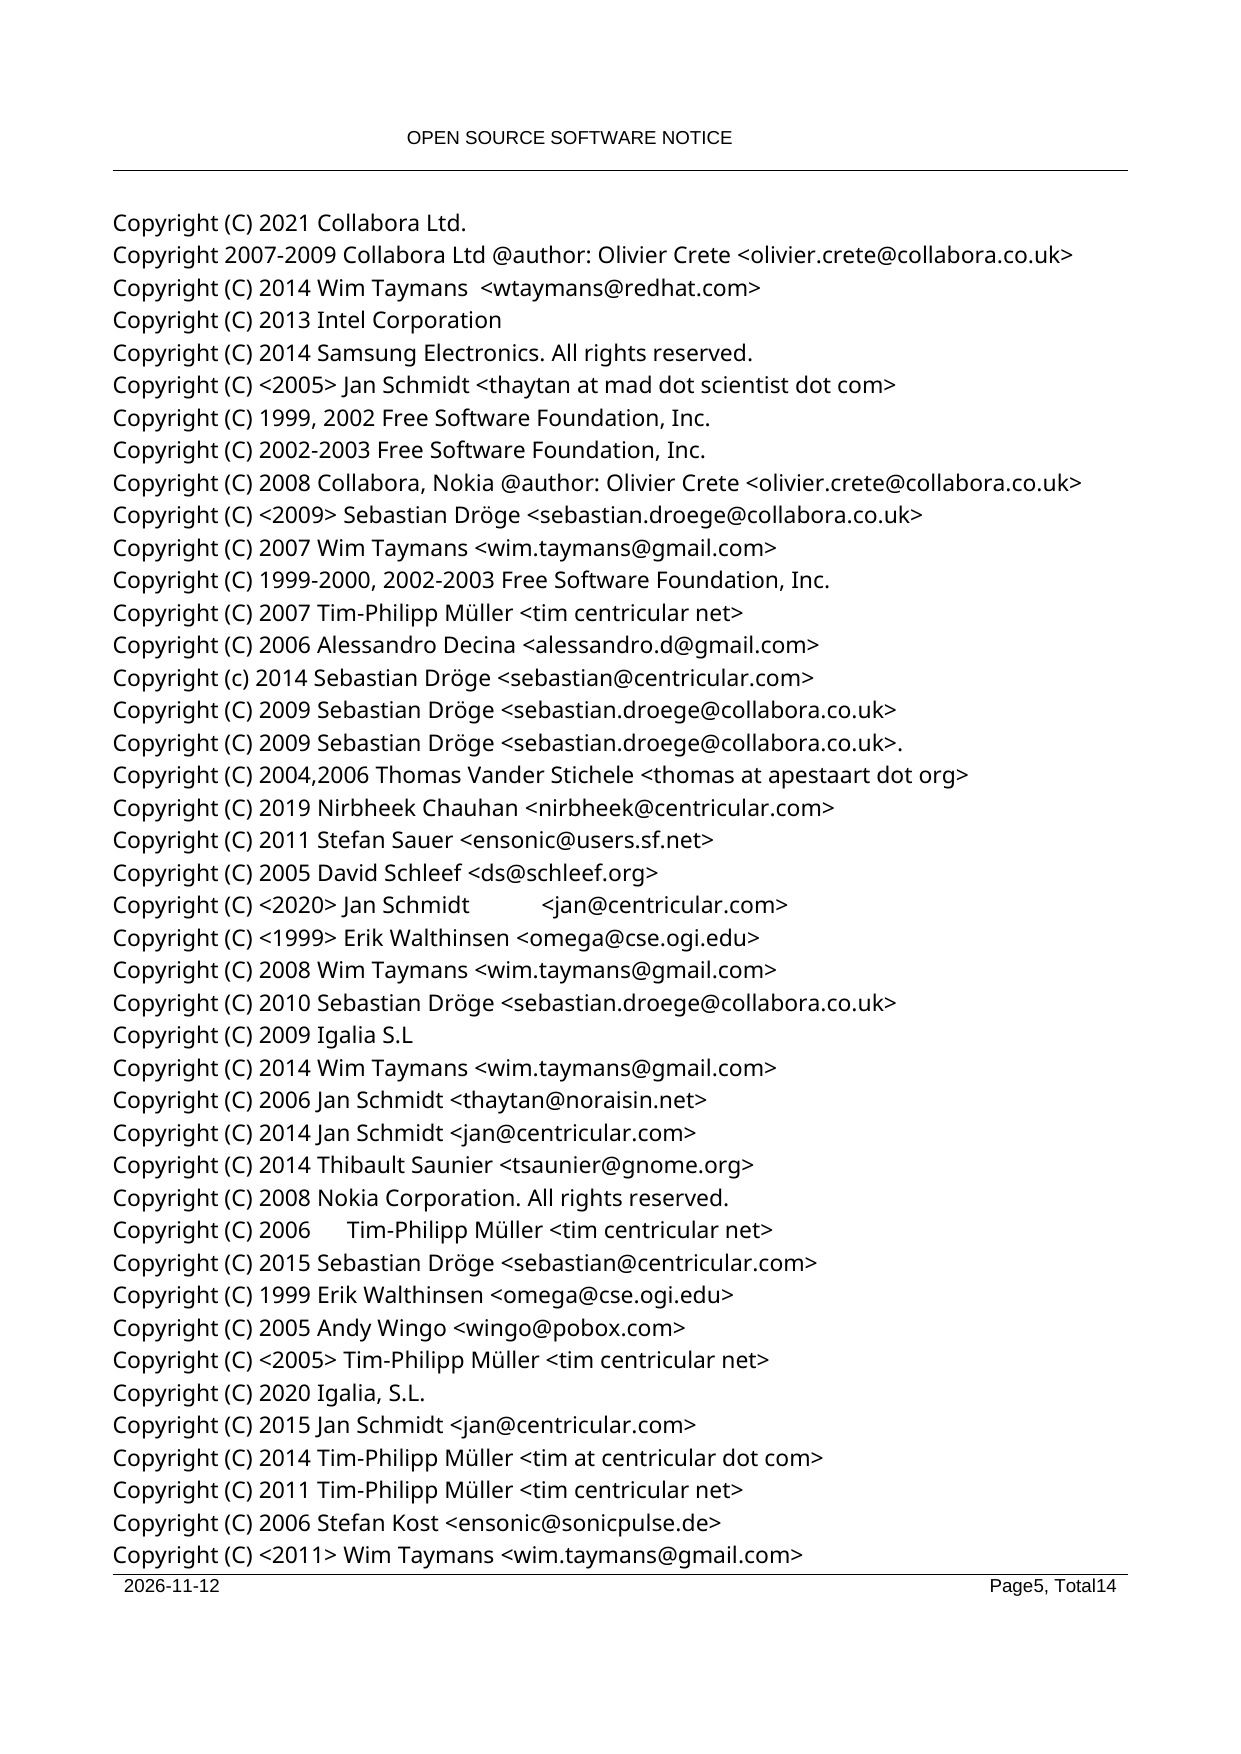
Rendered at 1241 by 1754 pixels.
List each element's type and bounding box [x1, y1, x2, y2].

text [112, 206, 1128, 1571]
